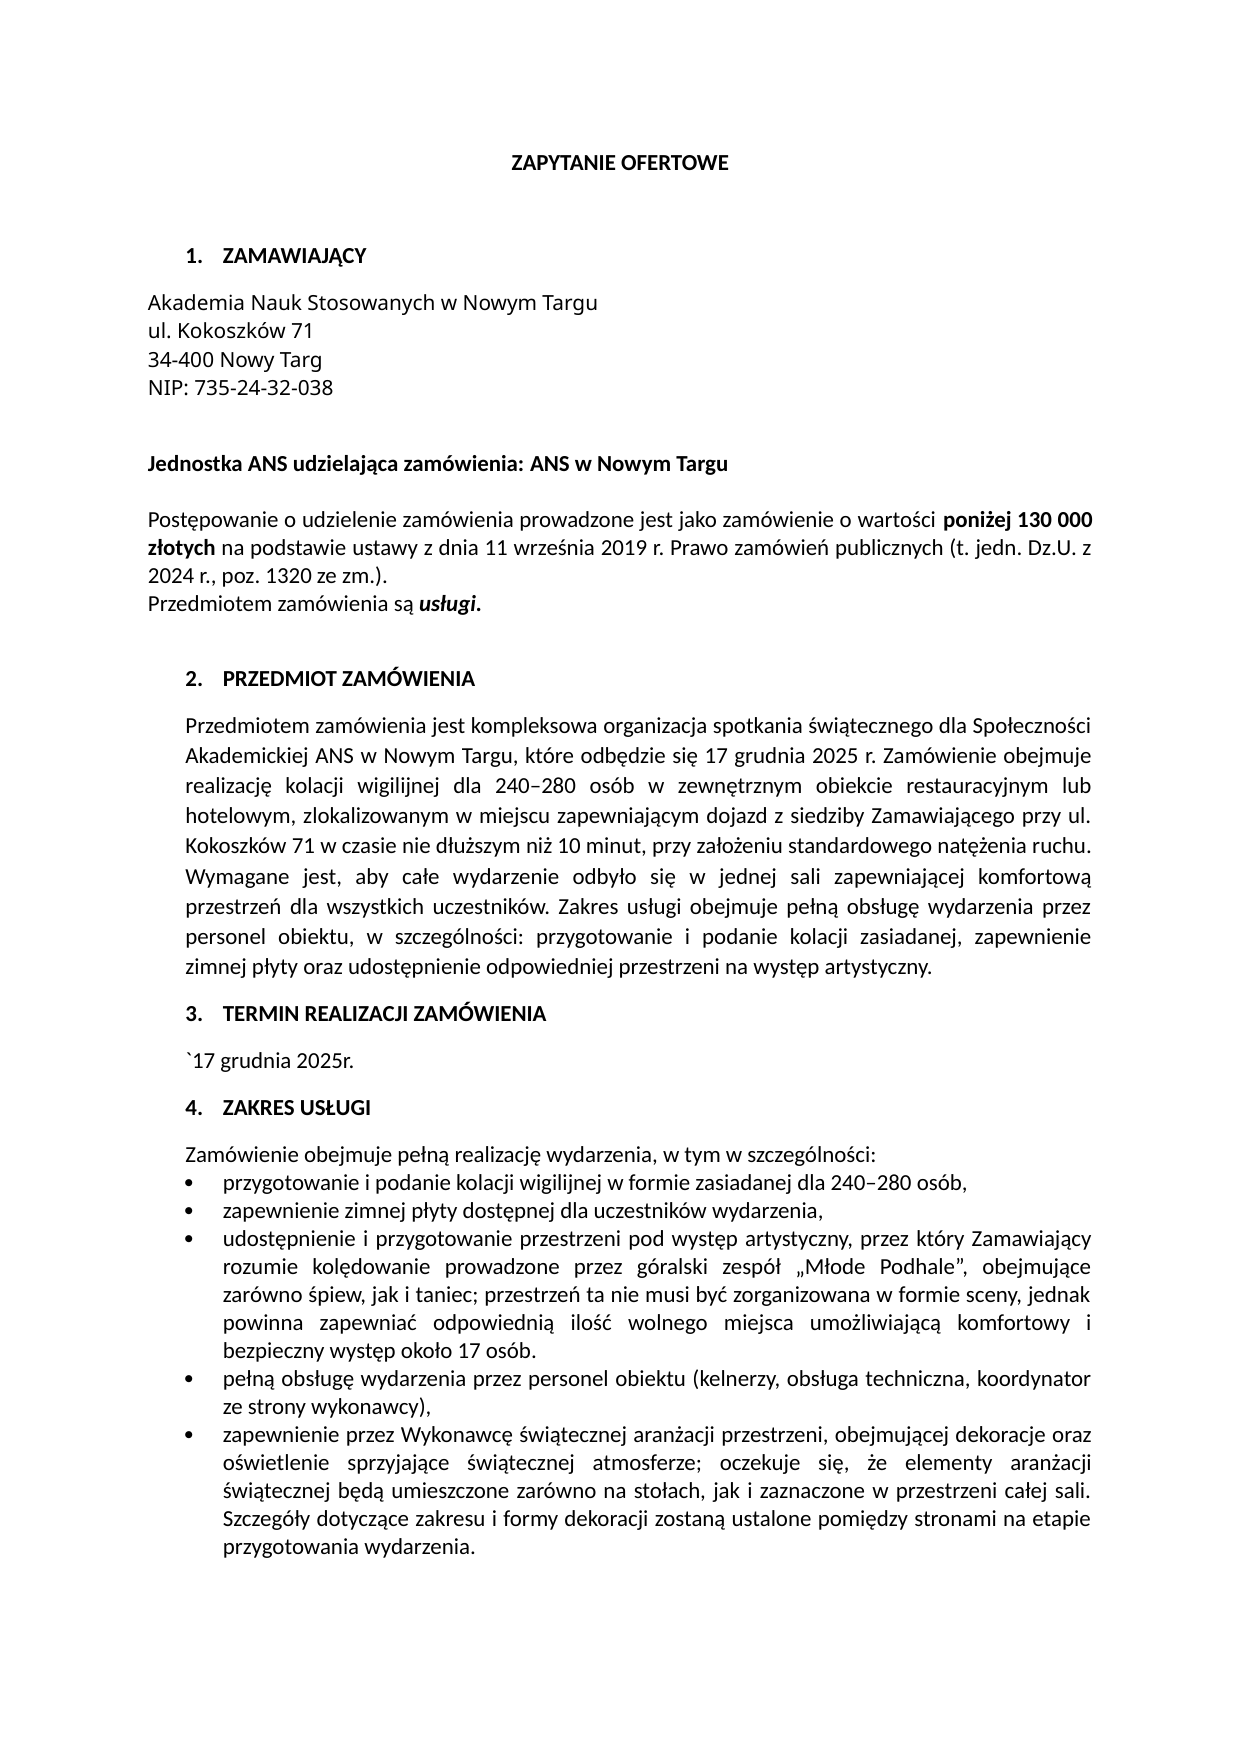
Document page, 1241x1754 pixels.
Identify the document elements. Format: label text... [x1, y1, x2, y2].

text Jednostka ANS udzielająca zamówienia: ANS w Nowym Targu [148, 449, 1093, 477]
list przygotowanie i podanie kolacji wigilijnej w formie zasiadanej dla 240–280 osób, [185, 1168, 1093, 1196]
list zapewnienie przez Wykonawcę świątecznej aranżacji przestrzeni, obejmującej dekoracje oraz oświetlenie sprzyjające świątecznej atmosferze; oczekuje się, że elementy aranżacji świątecznej będą umieszczone zarówno na stołach, jak i zaznaczone w przestrzeni całej sali. Szczegóły dotyczące zakresu i formy dekoracji zostaną ustalone pomiędzy stronami na etapie przygotowania wydarzenia. [185, 1420, 1093, 1560]
list TERMIN REALIZACJI ZAMÓWIENIA [185, 999, 1093, 1027]
list zapewnienie zimnej płyty dostępnej dla uczestników wydarzenia, [185, 1196, 1093, 1224]
text 34-400 Nowy Targ [148, 345, 1093, 373]
text Postępowanie o udzielenie zamówienia prowadzone jest jako zamówienie o wartości poniżej 130 000 złotych na podstawie ustawy z dnia 11 września 2019 r. Prawo zamówień publicznych (t. jedn. Dz.U. z 2024 r., poz. 1320 ze zm.). [148, 505, 1093, 589]
list PRZEDMIOT ZAMÓWIENIA [185, 664, 1093, 692]
list pełną obsługę wydarzenia przez personel obiektu (kelnerzy, obsługa techniczna, koordynator ze strony wykonawcy), [185, 1364, 1093, 1420]
text `17 grudnia 2025r. [148, 1046, 1093, 1074]
text ul. Kokoszków 71 [148, 317, 1093, 345]
text NIP: 735-24-32-038 [148, 373, 1093, 402]
list udostępnienie i przygotowanie przestrzeni pod występ artystyczny, przez który Zamawiający rozumie kolędowanie prowadzone przez góralski zespół „Młode Podhale”, obejmujące zarówno śpiew, jak i taniec; przestrzeń ta nie musi być zorganizowana w formie sceny, jednak powinna zapewniać odpowiednią ilość wolnego miejsca umożliwiającą komfortowy i bezpieczny występ około 17 osób. [185, 1224, 1093, 1364]
text ZAPYTANIE OFERTOWE [148, 148, 1093, 176]
list ZAKRES USŁUGI [185, 1093, 1093, 1121]
text Akademia Nauk Stosowanych w Nowym Targu [148, 288, 1093, 317]
list ZAMAWIAJĄCY [185, 241, 1093, 269]
text Zamówienie obejmuje pełną realizację wydarzenia, w tym w szczególności: [148, 1140, 1093, 1168]
text Przedmiotem zamówienia są usługi. [148, 589, 1093, 617]
text Przedmiotem zamówienia jest kompleksowa organizacja spotkania świątecznego dla Społeczności Akademickiej ANS w Nowym Targu, które odbędzie się 17 grudnia 2025 r. Zamówienie obejmuje realizację kolacji wigilijnej dla 240–280 osób w zewnętrznym obiekcie restauracyjnym lub hotelowym, zlokalizowanym w miejscu zapewniającym dojazd z siedziby Zamawiającego przy ul. Kokoszków 71 w czasie nie dłuższym niż 10 minut, przy założeniu standardowego natężenia ruchu. Wymagane jest, aby całe wydarzenie odbyło się w jednej sali zapewniającej komfortową przestrzeń dla wszystkich uczestników. Zakres usługi obejmuje pełną obsługę wydarzenia przez personel obiektu, w szczególności: przygotowanie i podanie kolacji zasiadanej, zapewnienie zimnej płyty oraz udostępnienie odpowiedniej przestrzeni na występ artystyczny. [185, 711, 1093, 980]
